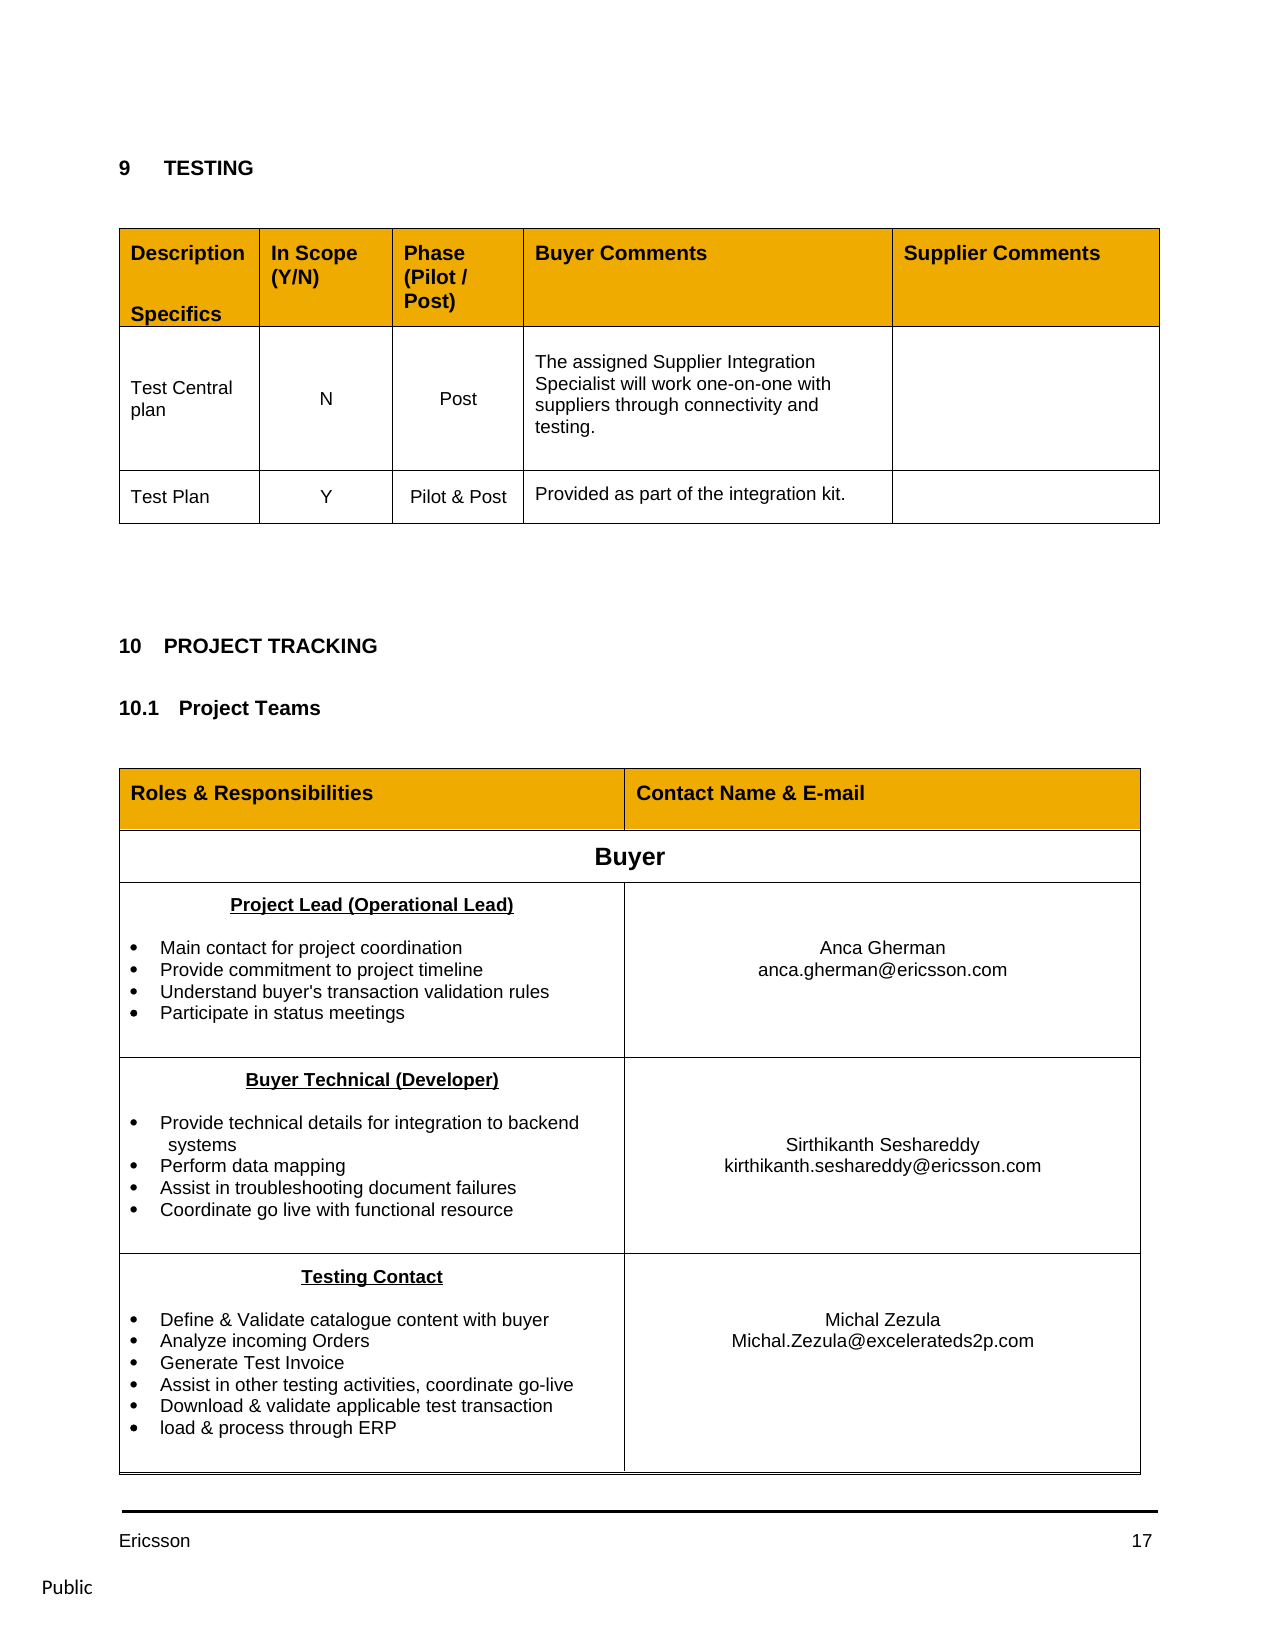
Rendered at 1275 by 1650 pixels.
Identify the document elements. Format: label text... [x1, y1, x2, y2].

table_cell Project Lead (Operational Lead) Main contact for project coordination Provide commitment to project timeline Understand buyer's transaction validation rules Participate in status meetings [120, 883, 624, 1057]
table_cell Post [393, 327, 523, 470]
table_cell The assigned Supplier Integration Specialist will work one-on-one with suppliers through connectivity and testing. [524, 327, 892, 470]
table_header Roles & Responsibilities [120, 769, 624, 829]
subtitle Testing [118, 156, 1156, 180]
table_cell [893, 327, 1159, 470]
table_cell Buyer Technical (Developer) Provide technical details for integration to backend systems Perform data mapping Assist in troubleshooting document failures Coordinate go live with functional resource [120, 1058, 624, 1253]
table_cell Sirthikanth Seshareddy kirthikanth.seshareddy@ericsson.com [625, 1058, 1140, 1253]
subtitle Project Tracking [118, 634, 1156, 658]
table_cell Test Plan [120, 471, 259, 523]
table_cell Pilot & Post [393, 471, 523, 523]
table_header Phase (Pilot / Post) [393, 229, 523, 326]
table_header In Scope (Y/N) [260, 229, 392, 326]
table_header Contact Name & E-mail [625, 769, 1140, 829]
table_header Supplier Comments [893, 229, 1159, 326]
table_header Buyer Comments [524, 229, 892, 326]
table_cell Test Central plan [120, 327, 259, 470]
subtitle Project Teams [118, 696, 1156, 720]
table_header Description Specifics [120, 229, 259, 326]
table_cell Buyer [120, 831, 1140, 882]
table_cell Y [260, 471, 392, 523]
table_cell N [260, 327, 392, 470]
table_cell Provided as part of the integration kit. [524, 471, 892, 523]
table_cell [893, 471, 1159, 523]
table_cell Testing Contact Define & Validate catalogue content with buyer Analyze incoming Orders Generate Test Invoice Assist in other testing activities, coordinate go-live Download & validate applicable test transaction load & process through ERP [120, 1254, 624, 1471]
table_cell Anca Gherman anca.gherman@ericsson.com [625, 883, 1140, 1057]
table_cell Michal Zezula Michal.Zezula@excelerateds2p.com [625, 1254, 1140, 1471]
